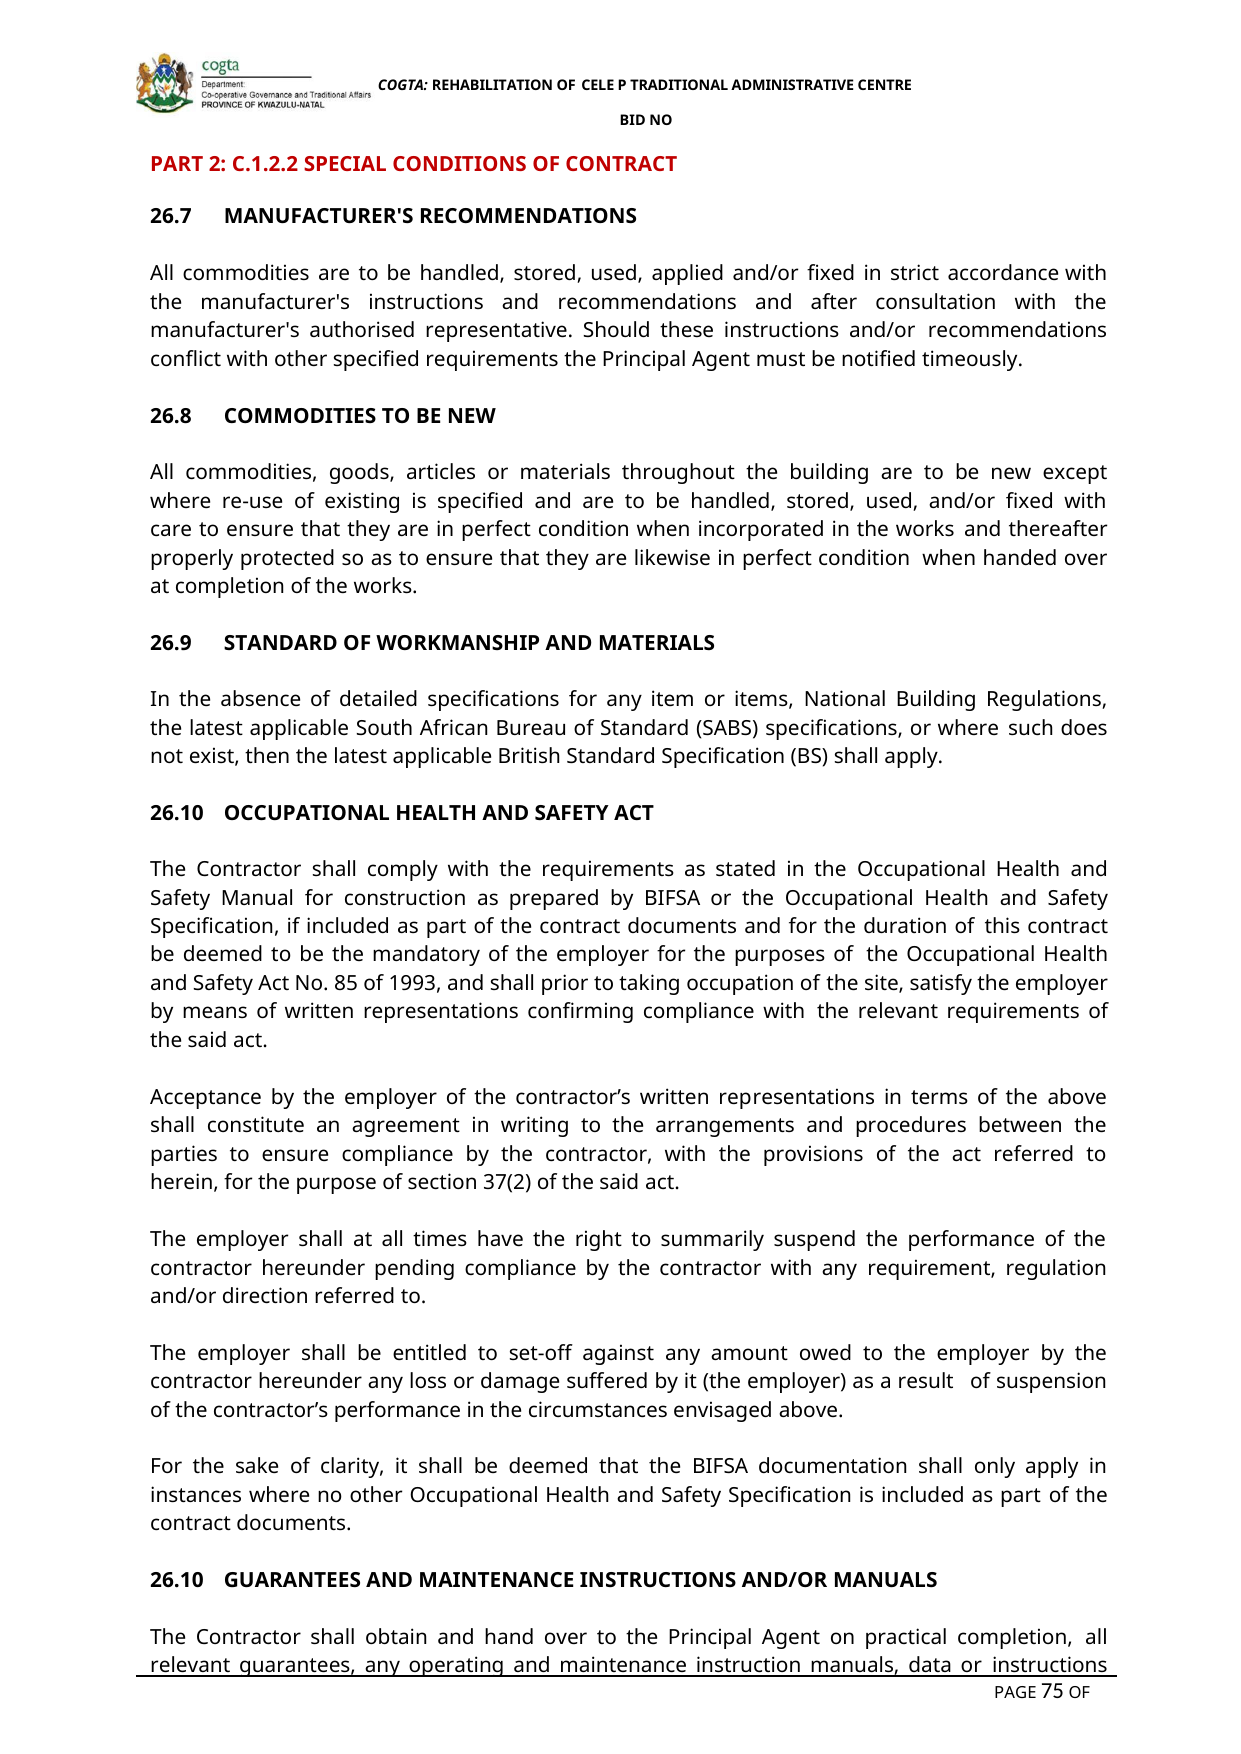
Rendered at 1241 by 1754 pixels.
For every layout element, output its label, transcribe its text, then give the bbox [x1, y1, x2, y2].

subtitle OCCUPATIONAL HEALTH AND SAFETY ACT [150, 798, 1130, 826]
text In the absence of detailed specifications for any item or items, National Building Regulations, the latest applicable South African Bureau of Standard (SABS) specifications, or where such does not exist, then the latest applicable British Standard Specification (BS) shall apply. [150, 684, 1108, 769]
text The employer shall at all times have the right to summarily suspend the performance of the contractor hereunder pending compliance by the contractor with any requirement, regulation and/or direction referred to. [150, 1224, 1107, 1310]
text All commodities are to be handled, stored, used, applied and/or fixed in strict accordance with the manufacturer's instructions and recommendations and after consultation with the manufacturer's authorised representative. Should these instructions and/or recommendations conflict with other specified requirements the Principal Agent must be notified timeously. [150, 258, 1107, 372]
picture [136, 52, 379, 118]
text The Contractor shall comply with the requirements as stated in the Occupational Health and Safety Manual for construction as prepared by BIFSA or the Occupational Health and Safety Specification, if included as part of the contract documents and for the duration of this contract be deemed to be the mandatory of the employer for the purposes of the Occupational Health and Safety Act No. 85 of 1993, and shall prior to taking occupation of the site, satisfy the employer by means of written representations confirming compliance with the relevant requirements of the said act. [150, 854, 1108, 1053]
subtitle MANUFACTURER'S RECOMMENDATIONS [150, 201, 1130, 230]
text For the sake of clarity, it shall be deemed that the BIFSA documentation shall only apply in instances where no other Occupational Health and Safety Specification is included as part of the contract documents. [150, 1451, 1108, 1537]
subtitle GUARANTEES AND MAINTENANCE INSTRUCTIONS AND/OR MANUALS [150, 1565, 1130, 1594]
subtitle COMMODITIES TO BE NEW [150, 401, 1130, 429]
text The employer shall be entitled to set-off against any amount owed to the employer by the contractor hereunder any loss or damage suffered by it (the employer) as a result of suspension of the contractor’s performance in the circumstances envisaged above. [150, 1338, 1107, 1423]
text All commodities, goods, articles or materials throughout the building are to be new except where re-use of existing is specified and are to be handled, stored, used, and/or fixed with care to ensure that they are in perfect condition when incorporated in the works and thereafter properly protected so as to ensure that they are likewise in perfect condition when handed over at completion of the works. [150, 457, 1108, 599]
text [150, 1622, 1107, 1679]
text Acceptance by the employer of the contractor’s written representations in terms of the above shall constitute an agreement in writing to the arrangements and procedures between the parties to ensure compliance by the contractor, with the provisions of the act referred to herein, for the purpose of section 37(2) of the said act. [150, 1082, 1107, 1196]
subtitle STANDARD OF WORKMANSHIP AND MATERIALS [150, 628, 1130, 656]
